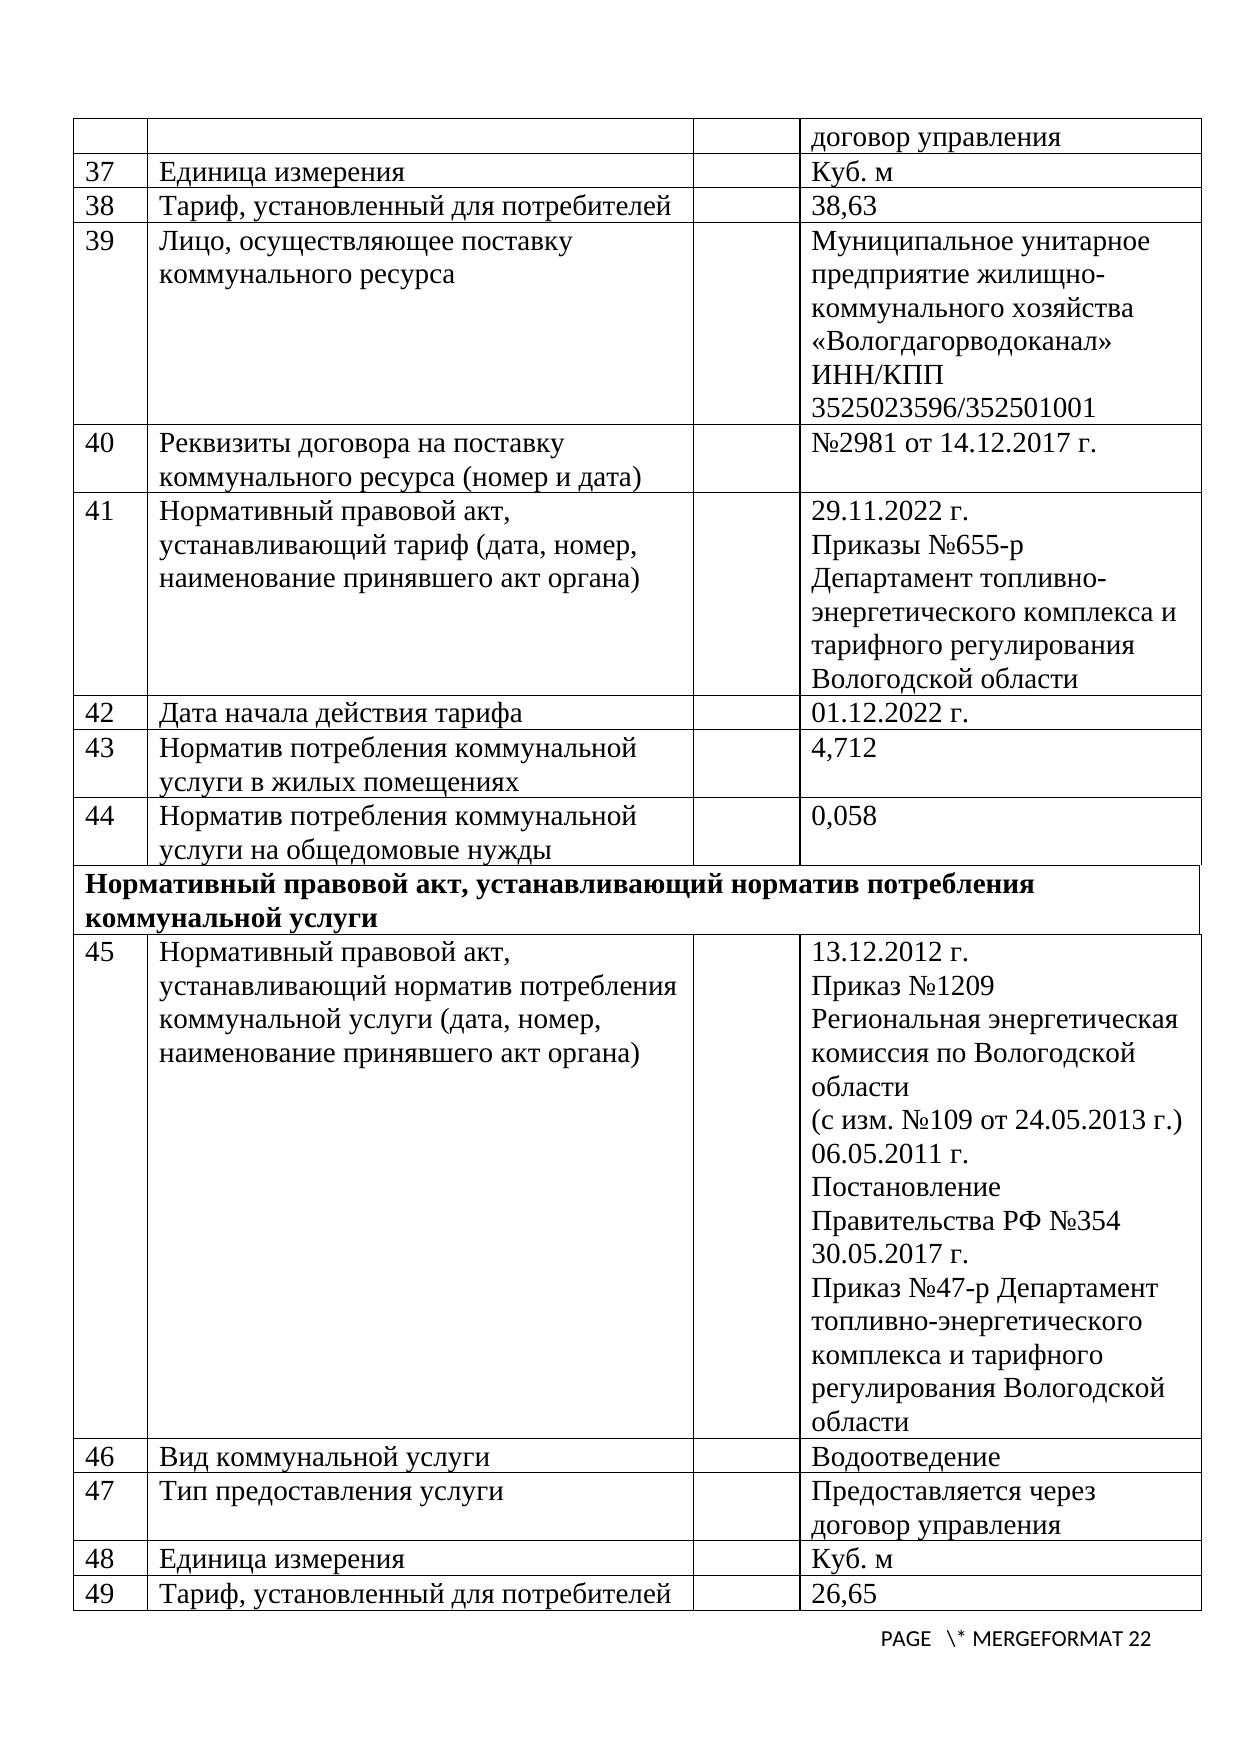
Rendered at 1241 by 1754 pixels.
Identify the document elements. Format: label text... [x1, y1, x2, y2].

table_cell [694, 425, 799, 492]
table_cell 38,63 [801, 188, 1201, 222]
table_cell 47 [74, 1473, 147, 1540]
table_cell 43 [74, 730, 147, 797]
table_cell 48 [74, 1541, 147, 1575]
table_cell 44 [74, 798, 147, 865]
table_cell Единица измерения [148, 1541, 693, 1575]
table_cell Предоставляется через договор управления [801, 1473, 1201, 1540]
table_cell Реквизиты договора на поставку коммунального ресурса (номер и дата) [148, 425, 693, 492]
table_cell 39 [74, 223, 147, 424]
table_cell 41 [74, 493, 147, 694]
table_cell Норматив потребления коммунальной услуги на общедомовые нужды [148, 798, 693, 865]
table_cell Дата начала действия тарифа [148, 696, 693, 729]
table_header Нормативный правовой акт, устанавливающий норматив потребления коммунальной услуги [74, 866, 1199, 933]
table_cell [694, 730, 799, 797]
table_cell 40 [74, 425, 147, 492]
table_cell Водоотведение [801, 1439, 1201, 1472]
table_cell Тариф, установленный для потребителей [148, 188, 693, 222]
table_cell 4,712 [801, 730, 1201, 797]
table_cell [694, 493, 799, 694]
table_cell 29.11.2022 г. Приказы №655-р Департамент топливно-энергетического комплекса и тарифного регулирования Вологодской области [801, 493, 1201, 694]
table_header [694, 935, 799, 1438]
table_cell [694, 223, 799, 424]
table_cell Тип предоставления услуги [148, 1473, 693, 1540]
table_cell 37 [74, 154, 147, 187]
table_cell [148, 119, 693, 153]
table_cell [801, 119, 1201, 153]
table_cell 36 [74, 119, 147, 153]
table_cell 0,058 [801, 798, 1201, 865]
table_cell Лицо, осуществляющее поставку коммунального ресурса [148, 223, 693, 424]
table_cell 42 [74, 696, 147, 729]
table_cell 46 [74, 1439, 147, 1472]
table_cell [694, 188, 799, 222]
table_cell Тариф, установленный для потребителей [148, 1576, 693, 1609]
table_cell Куб. м [801, 1541, 1201, 1575]
table_cell [694, 1576, 799, 1609]
table_header Нормативный правовой акт, устанавливающий норматив потребления коммунальной услуги (дата, номер, наименование принявшего акт органа) [148, 935, 693, 1438]
table_cell Куб. м [801, 154, 1201, 187]
table_cell [694, 696, 799, 729]
table_header 45 [74, 935, 147, 1438]
table_cell №2981 от 14.12.2017 г. [801, 425, 1201, 492]
table_cell Норматив потребления коммунальной услуги в жилых помещениях [148, 730, 693, 797]
table_cell 26,65 [801, 1576, 1201, 1609]
table_cell [694, 154, 799, 187]
table_cell Единица измерения [148, 154, 693, 187]
table_cell Нормативный правовой акт, устанавливающий тариф (дата, номер, наименование принявшего акт органа) [148, 493, 693, 694]
table_cell 49 [74, 1576, 147, 1609]
table_header 13.12.2012 г. Приказ №1209 Региональная энергетическая комиссия по Вологодской области (с изм. №109 от 24.05.2013 г.) 06.05.2011 г. Постановление Правительства РФ №354 30.05.2017 г. Приказ №47-р Департамент топливно-энергетического комплекса и тарифного регулирования Вологодской области [801, 935, 1201, 1438]
table_cell [694, 1473, 799, 1540]
table_cell [694, 1439, 799, 1472]
table_cell Муниципальное унитарное предприятие жилищно-коммунального хозяйства «Вологдагорводоканал» ИНН/КПП 3525023596/352501001 [801, 223, 1201, 424]
table_cell 38 [74, 188, 147, 222]
table_cell [694, 798, 799, 865]
table_cell Вид коммунальной услуги [148, 1439, 693, 1472]
table_cell 01.12.2022 г. [801, 696, 1201, 729]
table_cell [694, 119, 799, 153]
table_cell [694, 1541, 799, 1575]
